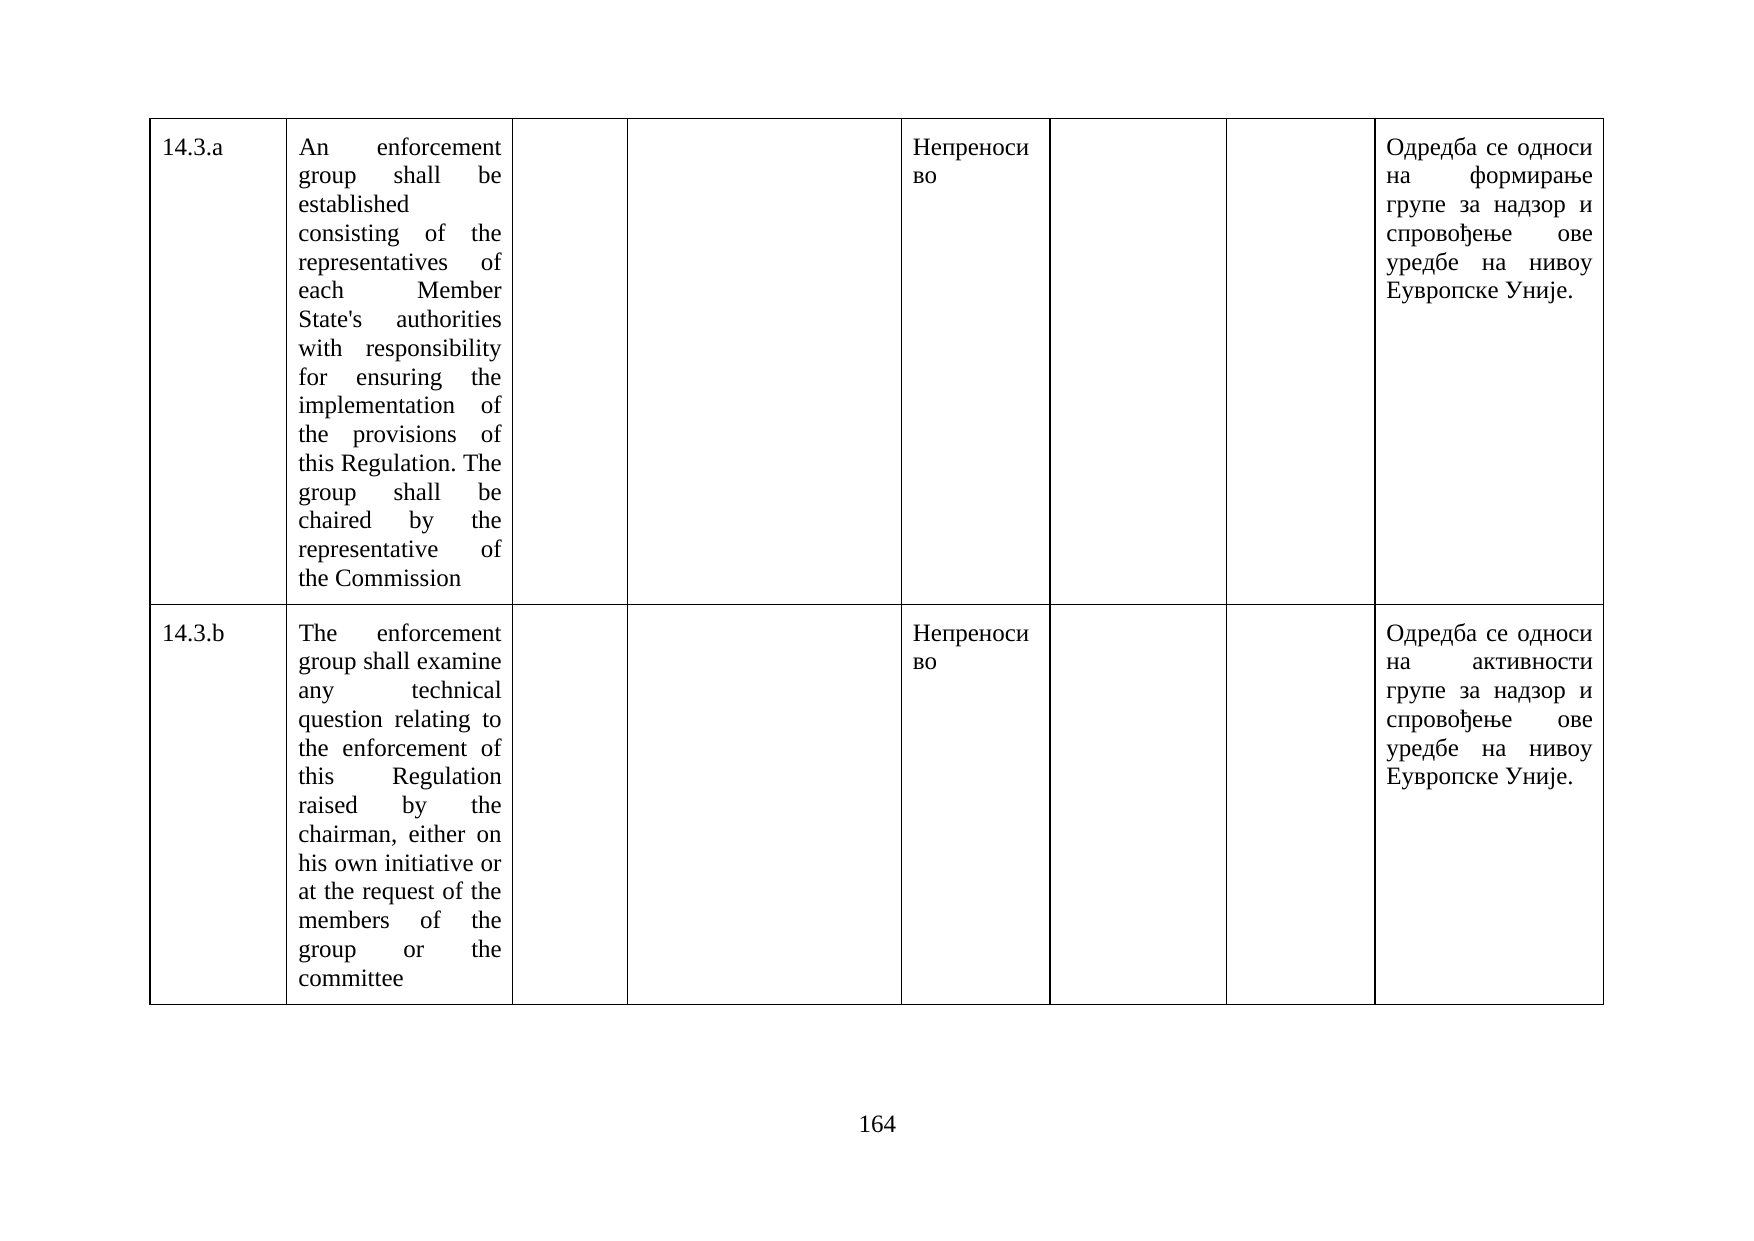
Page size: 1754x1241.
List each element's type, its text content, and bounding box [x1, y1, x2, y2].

table_cell The enforcement group shall examine any technical question relating to the enforcement of this Regulation raised by the chairman, either on his own initiative or at the request of the members of the group or the committee [287, 605, 512, 1004]
table_cell Одредба се односи на активности групе за надзор и спровођење ове уредбе на нивоу Еувропске Уније. [1376, 605, 1603, 1004]
table_cell [1227, 605, 1374, 1004]
table_cell [628, 605, 901, 1004]
table_cell 14.3.a [151, 119, 286, 604]
table_cell An enforcement group shall be established consisting of the representatives of each Member State's authorities with responsibility for ensuring the implementation of the provisions of this Regulation. The group shall be chaired by the representative of the Commission [287, 119, 512, 604]
table_cell Одредба се односи на формирање групе за надзор и спровођење ове уредбе на нивоу Еувропске Уније. [1376, 119, 1603, 604]
table_cell [1051, 119, 1226, 604]
table_cell [513, 119, 627, 604]
table_cell 14.3.b [151, 605, 286, 1004]
table_cell Непреносиво [902, 119, 1049, 604]
table_cell [1227, 119, 1374, 604]
table_cell Непреносиво [902, 605, 1049, 1004]
table_cell [513, 605, 627, 1004]
table_cell [628, 119, 901, 604]
table_cell [1051, 605, 1226, 1004]
